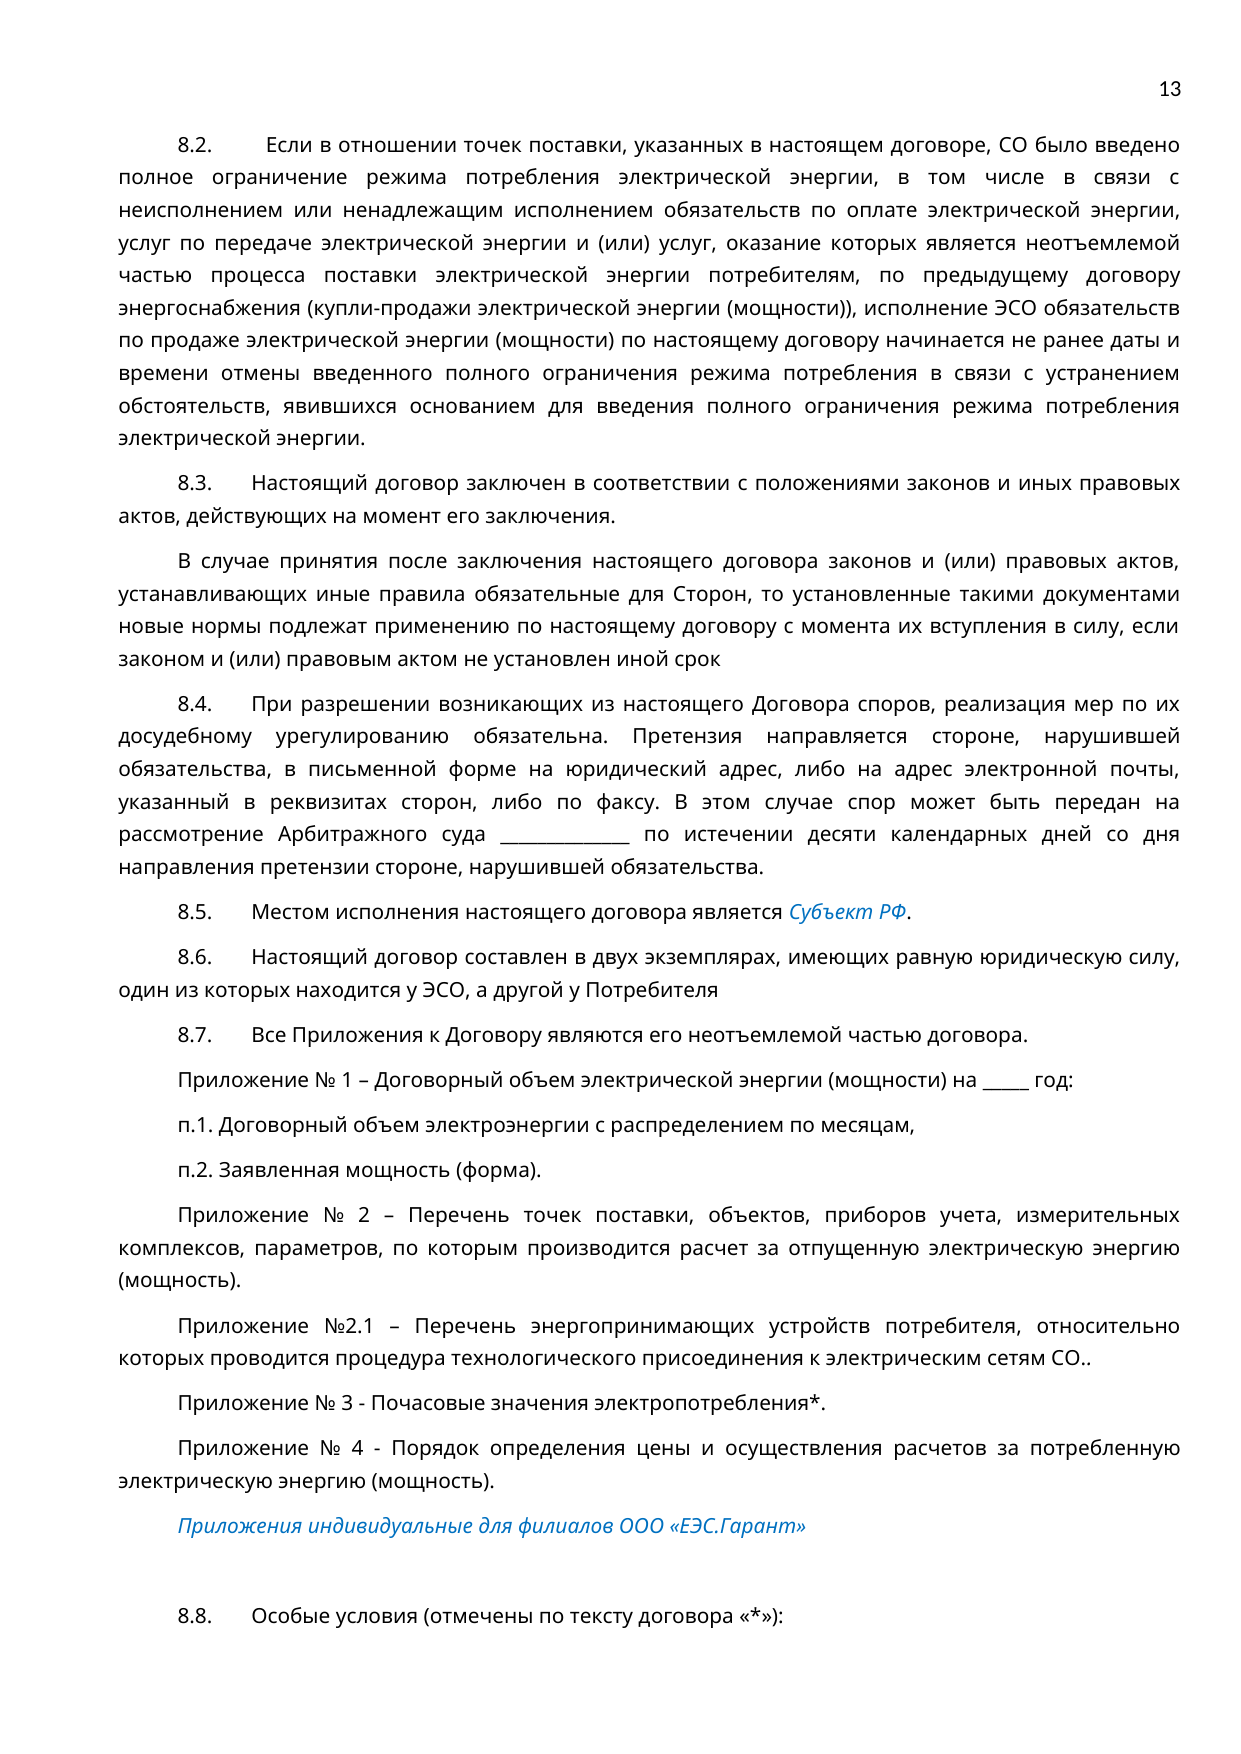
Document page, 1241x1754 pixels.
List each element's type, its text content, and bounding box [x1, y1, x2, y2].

list Особые условия (отмечены по тексту договора «*»): [118, 1601, 1181, 1630]
text Приложение № 3 - Почасовые значения электропотребления*. [118, 1388, 1181, 1417]
text В случае принятия после заключения настоящего договора законов и (или) правовых актов, устанавливающих иные правила обязательные для Сторон, то установленные такими документами новые нормы подлежат применению по настоящему договору с момента их вступления в силу, если законом и (или) правовым актом не установлен иной срок [118, 546, 1181, 672]
text п.2. Заявленная мощность (форма). [118, 1155, 1181, 1184]
text Приложения индивидуальные для филиалов ООО «ЕЭС.Гарант» [118, 1511, 1181, 1540]
text Приложение № 4 - Порядок определения цены и осуществления расчетов за потребленную электрическую энергию (мощность). [118, 1433, 1181, 1494]
list Если в отношении точек поставки, указанных в настоящем договоре, СО было введено полное ограничение режима потребления электрической энергии, в том числе в связи с неисполнением или ненадлежащим исполнением обязательств по оплате электрической энергии, услуг по передаче электрической энергии и (или) услуг, оказание которых является неотъемлемой частью процесса поставки электрической энергии потребителям, по предыдущему договору энергоснабжения (купли-продажи электрической энергии (мощности)), исполнение ЭСО обязательств по продаже электрической энергии (мощности) по настоящему договору начинается не ранее даты и времени отмены введенного полного ограничения режима потребления в связи с устранением обстоятельств, явившихся основанием для введения полного ограничения режима потребления электрической энергии. [118, 130, 1181, 452]
text Приложение № 1 – Договорный объем электрической энергии (мощности) на _____ год: [118, 1065, 1181, 1093]
list Настоящий договор составлен в двух экземплярах, имеющих равную юридическую силу, один из которых находится у ЭСО, а другой у Потребителя [118, 942, 1181, 1003]
list Все Приложения к Договору являются его неотъемлемой частью договора. [118, 1020, 1181, 1048]
list Местом исполнения настоящего договора является Субъект РФ. [118, 897, 1181, 926]
text Приложение № 2 – Перечень точек поставки, объектов, приборов учета, измерительных комплексов, параметров, по которым производится расчет за отпущенную электрическую энергию (мощность). [118, 1200, 1181, 1294]
list При разрешении возникающих из настоящего Договора споров, реализация мер по их досудебному урегулированию обязательна. Претензия направляется стороне, нарушившей обязательства, в письменной форме на юридический адрес, либо на адрес электронной почты, указанный в реквизитах сторон, либо по факсу. В этом случае спор может быть передан на рассмотрение Арбитражного суда ______________ по истечении десяти календарных дней со дня направления претензии стороне, нарушившей обязательства. [118, 689, 1181, 881]
list Настоящий договор заключен в соответствии с положениями законов и иных правовых актов, действующих на момент его заключения. [118, 468, 1181, 529]
text п.1. Договорный объем электроэнергии с распределением по месяцам, [118, 1110, 1181, 1139]
list Приложение №2.1 – Перечень энергопринимающих устройств потребителя, относительно которых проводится процедура технологического присоединения к электрическим сетям СО.. [118, 1311, 1181, 1372]
